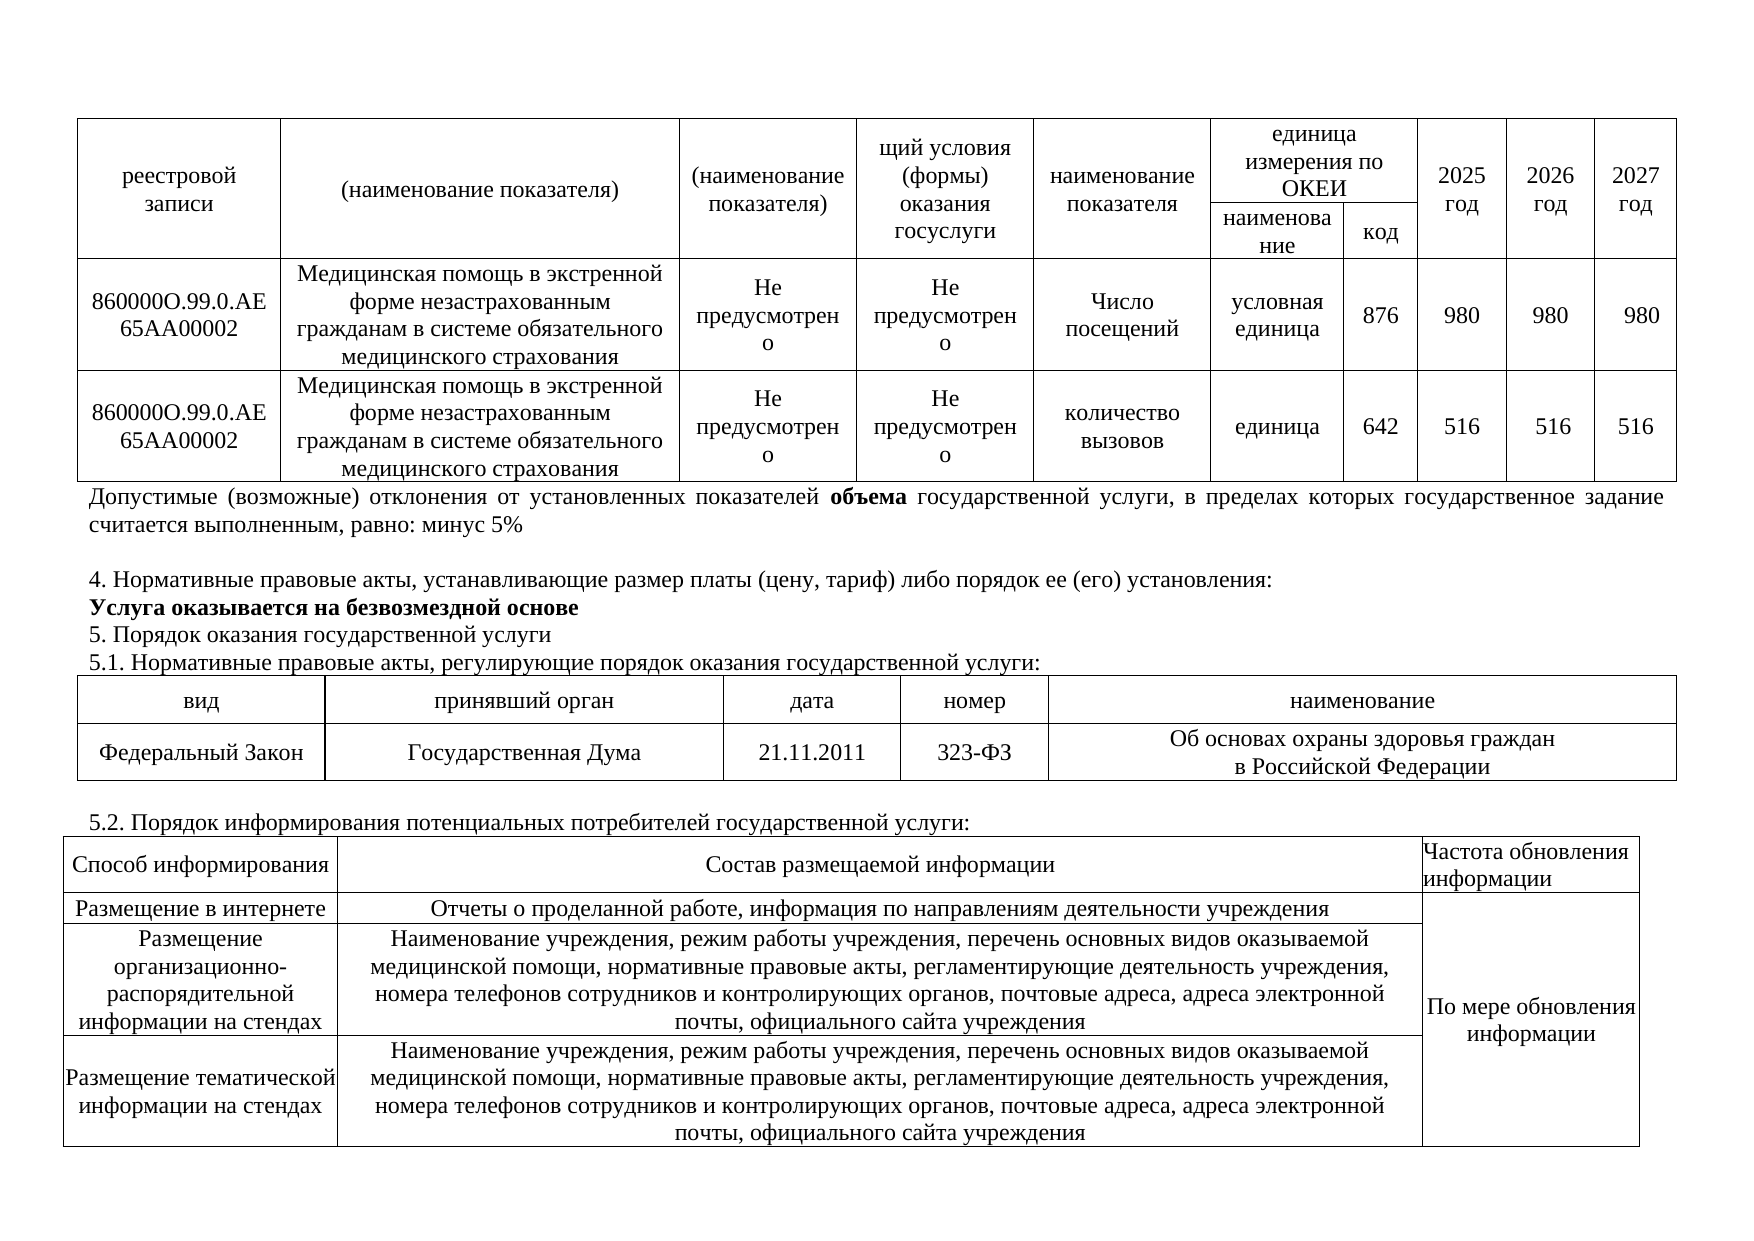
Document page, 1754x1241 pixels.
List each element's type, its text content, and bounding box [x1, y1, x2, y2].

table_cell код [1344, 203, 1417, 258]
table_cell Государственная Дума [326, 724, 723, 779]
table_cell наименование [1211, 203, 1343, 258]
table_cell 516 [1418, 371, 1506, 481]
table_cell Число посещений [1034, 259, 1210, 370]
table_cell условная единица [1211, 259, 1343, 370]
table_cell 876 [1344, 259, 1417, 370]
table_cell Не предусмотрено [857, 259, 1033, 370]
table_cell единица [1211, 371, 1343, 481]
table_cell количество вызовов [1034, 371, 1210, 481]
table_cell (наименование показателя) [680, 119, 856, 258]
table_cell Не предусмотрено [680, 259, 856, 370]
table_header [857, 119, 1033, 258]
table_cell Наименование учреждения, режим работы учреждения, перечень основных видов оказываемой медицинской помощи, нормативные правовые акты, регламентирующие деятельность учреждения, номера телефонов сотрудников и контролирующих органов, почтовые адреса, адреса электронной почты, официального сайта учреждения [338, 924, 1422, 1034]
table_cell 2027 год [1595, 119, 1676, 258]
table_cell 980 [1507, 259, 1594, 370]
table_cell Об основах охраны здоровья граждан в Российской Федерации [1049, 724, 1676, 779]
table_cell 980 [1418, 259, 1506, 370]
table_header принявший орган [326, 676, 723, 723]
table_cell 2025 год [1418, 119, 1506, 258]
table_cell Медицинская помощь в экстренной форме незастрахованным гражданам в системе обязательного медицинского страхования [281, 371, 679, 481]
table_cell Не предусмотрено [857, 371, 1033, 481]
table_cell Наименование учреждения, режим работы учреждения, перечень основных видов оказываемой медицинской помощи, нормативные правовые акты, регламентирующие деятельность учреждения, номера телефонов сотрудников и контролирующих органов, почтовые адреса, адреса электронной почты, официального сайта учреждения [338, 1036, 1422, 1146]
table_cell (наименование показателя) [281, 119, 679, 258]
table_cell 2026 год [1507, 119, 1594, 258]
table_cell Не предусмотрено [680, 371, 856, 481]
table_cell Федеральный Закон [78, 724, 324, 779]
table_cell По мере обновления информации [1423, 893, 1639, 1146]
table_cell 980 [1595, 259, 1676, 370]
table_header Способ информирования [64, 837, 337, 892]
table_header Состав размещаемой информации [338, 837, 1422, 892]
table_cell 21.11.2011 [724, 724, 900, 779]
table_cell Медицинская помощь в экстренной форме незастрахованным гражданам в системе обязательного медицинского страхования [281, 259, 679, 370]
table_cell 323-ФЗ [901, 724, 1048, 779]
text 4. Нормативные правовые акты, устанавливающие размер платы (цену, тариф) либо порядок ее (его) установления: [89, 565, 1665, 593]
table_cell 860000О.99.0.АЕ65АА00002 [78, 259, 280, 370]
table_header наименование [1049, 676, 1676, 723]
table_cell 516 [1507, 371, 1594, 481]
table_cell Размещение в интернете [64, 893, 337, 923]
text 5.1. Нормативные правовые акты, регулирующие порядок оказания государственной услуги: [89, 648, 1665, 675]
table_header Частота обновления информации [1423, 837, 1639, 892]
table_cell единица измерения по ОКЕИ [1211, 119, 1417, 202]
text Услуга оказывается на безвозмездной основе [89, 593, 1665, 620]
table_cell Отчеты о проделанной работе, информация по направлениям деятельности учреждения [338, 893, 1422, 923]
table_header вид [78, 676, 324, 723]
table_cell 860000О.99.0.АЕ65АА00002 [78, 371, 280, 481]
table_cell 642 [1344, 371, 1417, 481]
table_cell Размещение тематической информации на стендах [64, 1036, 337, 1146]
text Допустимые (возможные) отклонения от установленных показателей объема государственной услуги, в пределах которых государственное задание считается выполненным, равно: минус 5% [89, 482, 1665, 537]
table_cell 516 [1595, 371, 1676, 481]
text 5. Порядок оказания государственной услуги [89, 620, 1665, 648]
table_header дата [724, 676, 900, 723]
table_cell наименование показателя [1034, 119, 1210, 258]
text 5.2. Порядок информирования потенциальных потребителей государственной услуги: [89, 808, 1665, 836]
table_cell Размещение организационно-распорядительной информации на стендах [64, 924, 337, 1034]
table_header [78, 119, 280, 258]
table_header номер [901, 676, 1048, 723]
